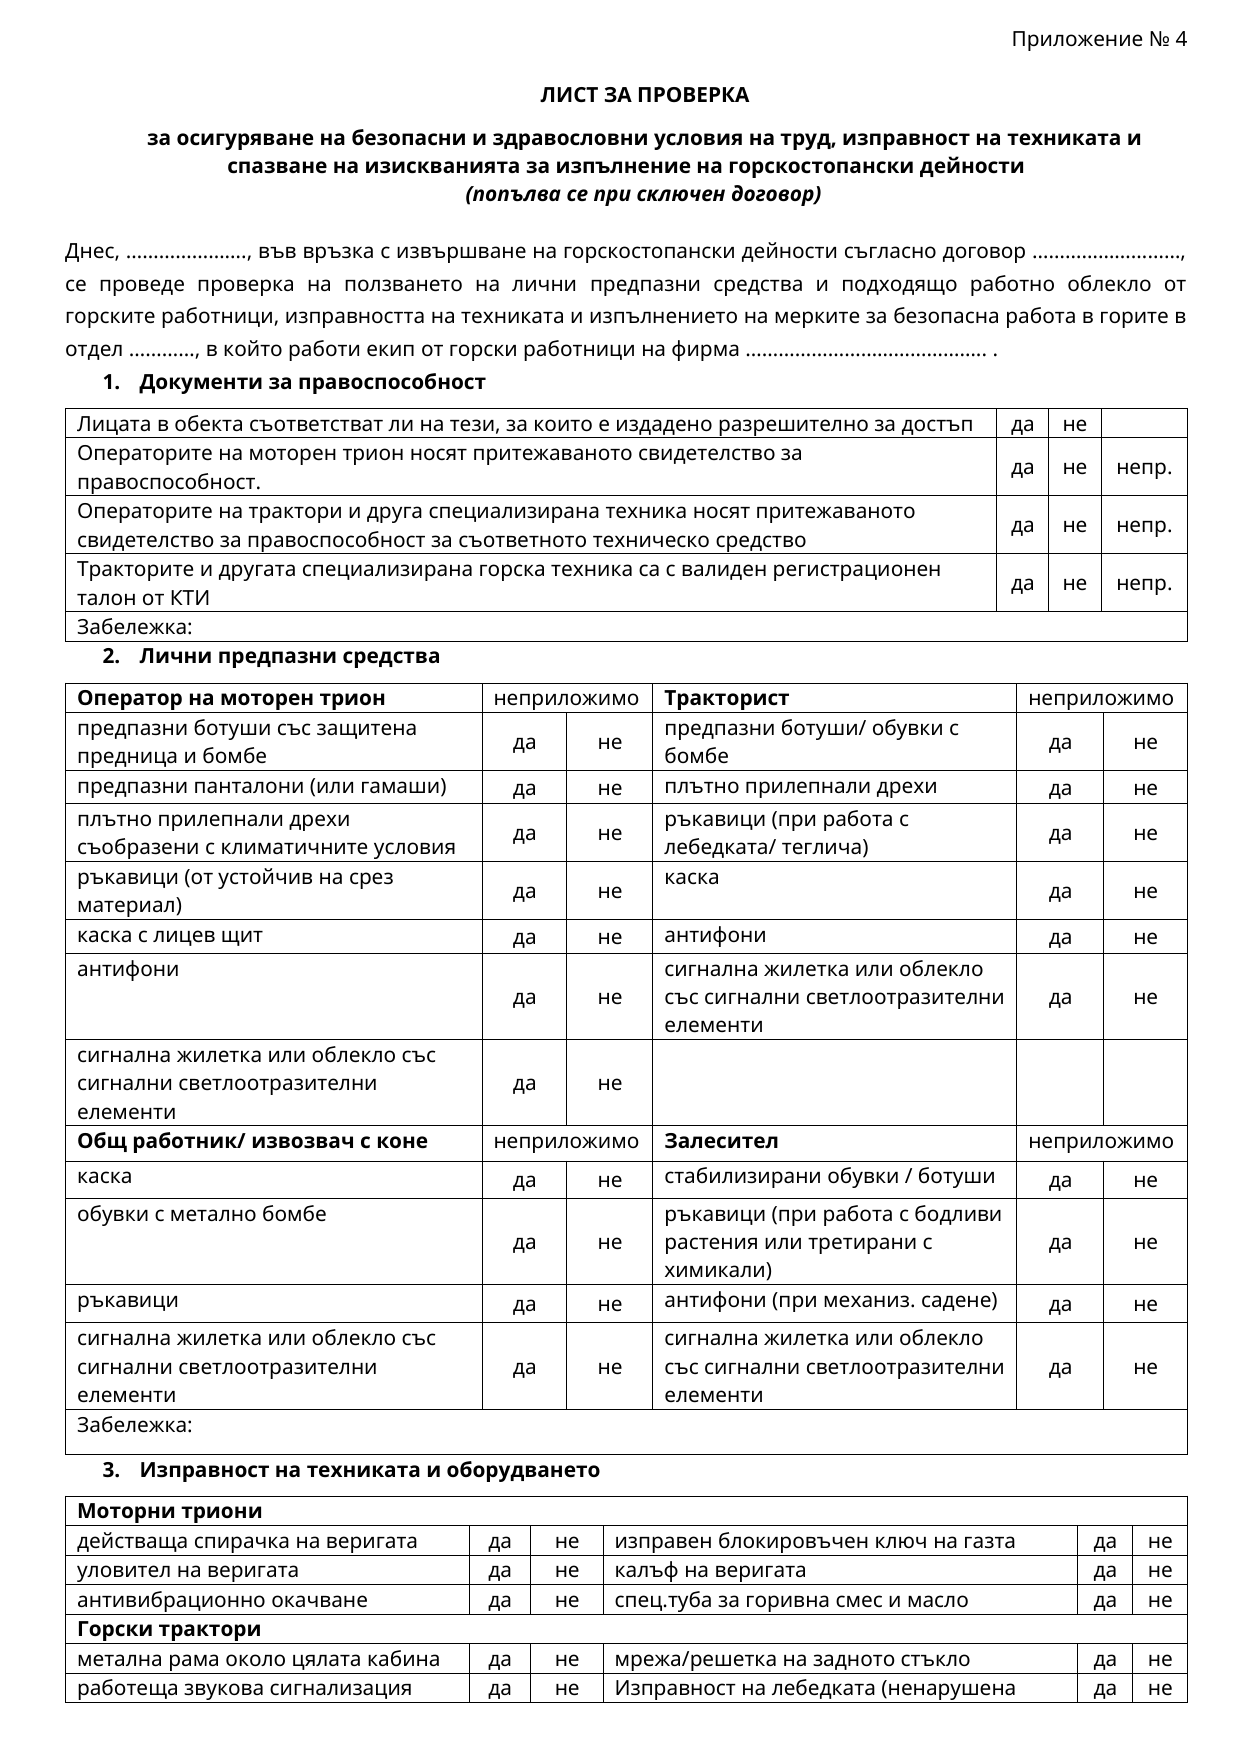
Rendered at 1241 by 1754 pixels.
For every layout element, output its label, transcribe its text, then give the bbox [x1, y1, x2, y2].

table_cell не [1104, 1285, 1187, 1322]
table_cell действаща спирачка на веригата [66, 1526, 469, 1554]
table_cell стабилизирани обувки / ботуши [653, 1162, 1016, 1198]
table_cell да [483, 1285, 566, 1322]
table_cell ръкавици (при работа с бодливи растения или третирани с химикали) [653, 1199, 1016, 1284]
table_header [1102, 409, 1187, 437]
table_cell [1017, 1040, 1103, 1125]
table_cell да [483, 862, 566, 919]
table_cell да [1017, 920, 1103, 953]
table_cell не [1104, 1323, 1187, 1409]
table_cell ръкавици (от устойчив на срез материал) [66, 862, 482, 919]
table_cell да [483, 1323, 566, 1409]
table_cell антифони (при механиз. садене) [653, 1285, 1016, 1322]
table_header не [1049, 409, 1101, 437]
table_cell предпазни панталони (или гамаши) [66, 771, 482, 803]
text Приложение № 4 [65, 24, 1187, 52]
table_cell [653, 1040, 1016, 1125]
table_header Тракторист [653, 684, 1016, 712]
table_cell да [1017, 771, 1103, 803]
table_cell каска с лицев щит [66, 920, 482, 953]
table_cell не [1049, 496, 1101, 553]
table_cell непр. [1102, 554, 1187, 611]
table_cell плътно прилепнали дрехи [653, 771, 1016, 803]
table_cell неприложимо [483, 1126, 652, 1161]
table_header Моторни триони [66, 1497, 1187, 1525]
table_cell не [1133, 1526, 1187, 1554]
table_cell не [567, 954, 652, 1039]
table_cell да [1017, 862, 1103, 919]
table_cell да [483, 804, 566, 861]
table_cell непр. [1102, 496, 1187, 553]
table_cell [66, 1674, 469, 1702]
text за осигуряване на безопасни и здравословни условия на труд, изправност на техниката и спазване на изискванията за изпълнение на горскостопански дейности [65, 123, 1187, 179]
table_cell да [483, 713, 566, 770]
list Изправност на техниката и оборудването [102, 1455, 1187, 1483]
table_cell Тракторите и другата специализирана горска техника са с валиден регистрационен талон от КТИ [66, 554, 996, 611]
table_cell Забележка: [66, 612, 1187, 641]
table_cell да [483, 771, 566, 803]
table_cell да [997, 438, 1048, 495]
table_header Оператор на моторен трион [66, 684, 482, 712]
table_cell Общ работник/ извозвач с коне [66, 1126, 482, 1161]
table_cell ръкавици [66, 1285, 482, 1322]
table_cell не [531, 1556, 603, 1584]
table_cell изправен блокировъчен ключ на газта [604, 1526, 1077, 1554]
table_cell неприложимо [1017, 1126, 1187, 1161]
table_cell да [1017, 1323, 1103, 1409]
table_cell да [470, 1644, 530, 1672]
table_cell обувки с метално бомбе [66, 1199, 482, 1284]
table_cell не [1104, 1162, 1187, 1198]
table_cell не [1133, 1585, 1187, 1613]
table_cell не [1133, 1674, 1187, 1702]
table_cell да [1017, 713, 1103, 770]
table_cell не [1104, 954, 1187, 1039]
table_cell калъф на веригата [604, 1556, 1077, 1584]
table_cell не [531, 1674, 603, 1702]
table_cell не [1133, 1644, 1187, 1672]
table_cell ръкавици (при работа с лебедката/ теглича) [653, 804, 1016, 861]
table_cell каска [66, 1162, 482, 1198]
table_cell не [567, 1040, 652, 1125]
table_cell плътно прилепнали дрехи съобразени с климатичните условия [66, 804, 482, 861]
table_cell не [1104, 771, 1187, 803]
table_cell Залесител [653, 1126, 1016, 1161]
table_cell да [483, 920, 566, 953]
table_header неприложимо [483, 684, 652, 712]
table_cell да [1017, 804, 1103, 861]
text Днес, …………………., във връзка с извършване на горскостопански дейности съгласно договор ………………………, се проведе проверка на ползването на лични предпазни средства и подходящо работно облекло от горските работници, изправността на техниката и изпълнението на мерките за безопасна работа в горите в отдел …………, в който работи екип от горски работници на фирма …………………………………….. . [65, 236, 1187, 363]
table_cell да [1078, 1556, 1132, 1584]
table_cell Горски трактори [66, 1615, 1187, 1643]
text ЛИСТ ЗА ПРОВЕРКА [65, 80, 1187, 108]
table_cell да [1078, 1585, 1132, 1613]
table_cell не [1104, 804, 1187, 861]
table_cell да [483, 1199, 566, 1284]
table_cell не [1104, 920, 1187, 953]
table_cell не [1104, 1199, 1187, 1284]
table_cell да [1078, 1644, 1132, 1672]
table_cell да [470, 1556, 530, 1584]
table_cell антифони [653, 920, 1016, 953]
table_cell не [1104, 862, 1187, 919]
table_cell не [531, 1585, 603, 1613]
table_cell да [1017, 1285, 1103, 1322]
table_cell да [470, 1674, 530, 1702]
table_cell не [1049, 554, 1101, 611]
table_cell антивибрационно окачване [66, 1585, 469, 1613]
table_cell не [567, 920, 652, 953]
table_cell Операторите на моторен трион носят притежаваното свидетелство за правоспособност. [66, 438, 996, 495]
table_cell не [567, 1199, 652, 1284]
list Лични предпазни средства [102, 642, 1187, 670]
table_cell не [1049, 438, 1101, 495]
table_cell не [1133, 1556, 1187, 1584]
table_cell да [470, 1526, 530, 1554]
table_header да [997, 409, 1048, 437]
table_cell да [1017, 954, 1103, 1039]
table_cell да [1078, 1674, 1132, 1702]
table_cell не [567, 1323, 652, 1409]
table_cell мрежа/решетка на задното стъкло [604, 1644, 1077, 1672]
table_cell не [531, 1526, 603, 1554]
table_cell да [1017, 1162, 1103, 1198]
table_cell не [567, 1285, 652, 1322]
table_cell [604, 1674, 1077, 1702]
table_cell да [997, 496, 1048, 553]
table_cell антифони [66, 954, 482, 1039]
table_cell не [567, 804, 652, 861]
table_cell каска [653, 862, 1016, 919]
table_cell непр. [1102, 438, 1187, 495]
table_cell да [483, 1040, 566, 1125]
table_cell сигнална жилетка или облекло със сигнални светлоотразителни елементи [653, 1323, 1016, 1409]
table_cell да [1078, 1526, 1132, 1554]
table_cell не [1104, 713, 1187, 770]
table_cell [1104, 1040, 1187, 1125]
table_cell да [997, 554, 1048, 611]
table_cell уловител на веригата [66, 1556, 469, 1584]
table_cell не [567, 713, 652, 770]
table_cell да [483, 1162, 566, 1198]
text (попълва се при сключен договор) [65, 179, 1187, 208]
table_cell да [470, 1585, 530, 1613]
table_cell да [483, 954, 566, 1039]
table_cell предпазни ботуши/ обувки с бомбе [653, 713, 1016, 770]
table_cell не [567, 771, 652, 803]
table_header неприложимо [1017, 684, 1187, 712]
table_cell предпазни ботуши със защитена предница и бомбе [66, 713, 482, 770]
list Документи за правоспособност [102, 367, 1187, 395]
table_header Лицата в обекта съответстват ли на тези, за които е издадено разрешително за достъп [66, 409, 996, 437]
table_cell сигнална жилетка или облекло със сигнални светлоотразителни елементи [653, 954, 1016, 1039]
table_cell метална рама около цялата кабина [66, 1644, 469, 1672]
table_cell не [531, 1644, 603, 1672]
table_cell Забележка: [66, 1410, 1187, 1454]
table_cell спец.туба за горивна смес и масло [604, 1585, 1077, 1613]
table_cell не [567, 1162, 652, 1198]
table_cell не [567, 862, 652, 919]
table_cell сигнална жилетка или облекло със сигнални светлоотразителни елементи [66, 1040, 482, 1125]
table_cell Операторите на трактори и друга специализирана техника носят притежаваното свидетелство за правоспособност за съответното техническо средство [66, 496, 996, 553]
table_cell сигнална жилетка или облекло със сигнални светлоотразителни елементи [66, 1323, 482, 1409]
table_cell да [1017, 1199, 1103, 1284]
